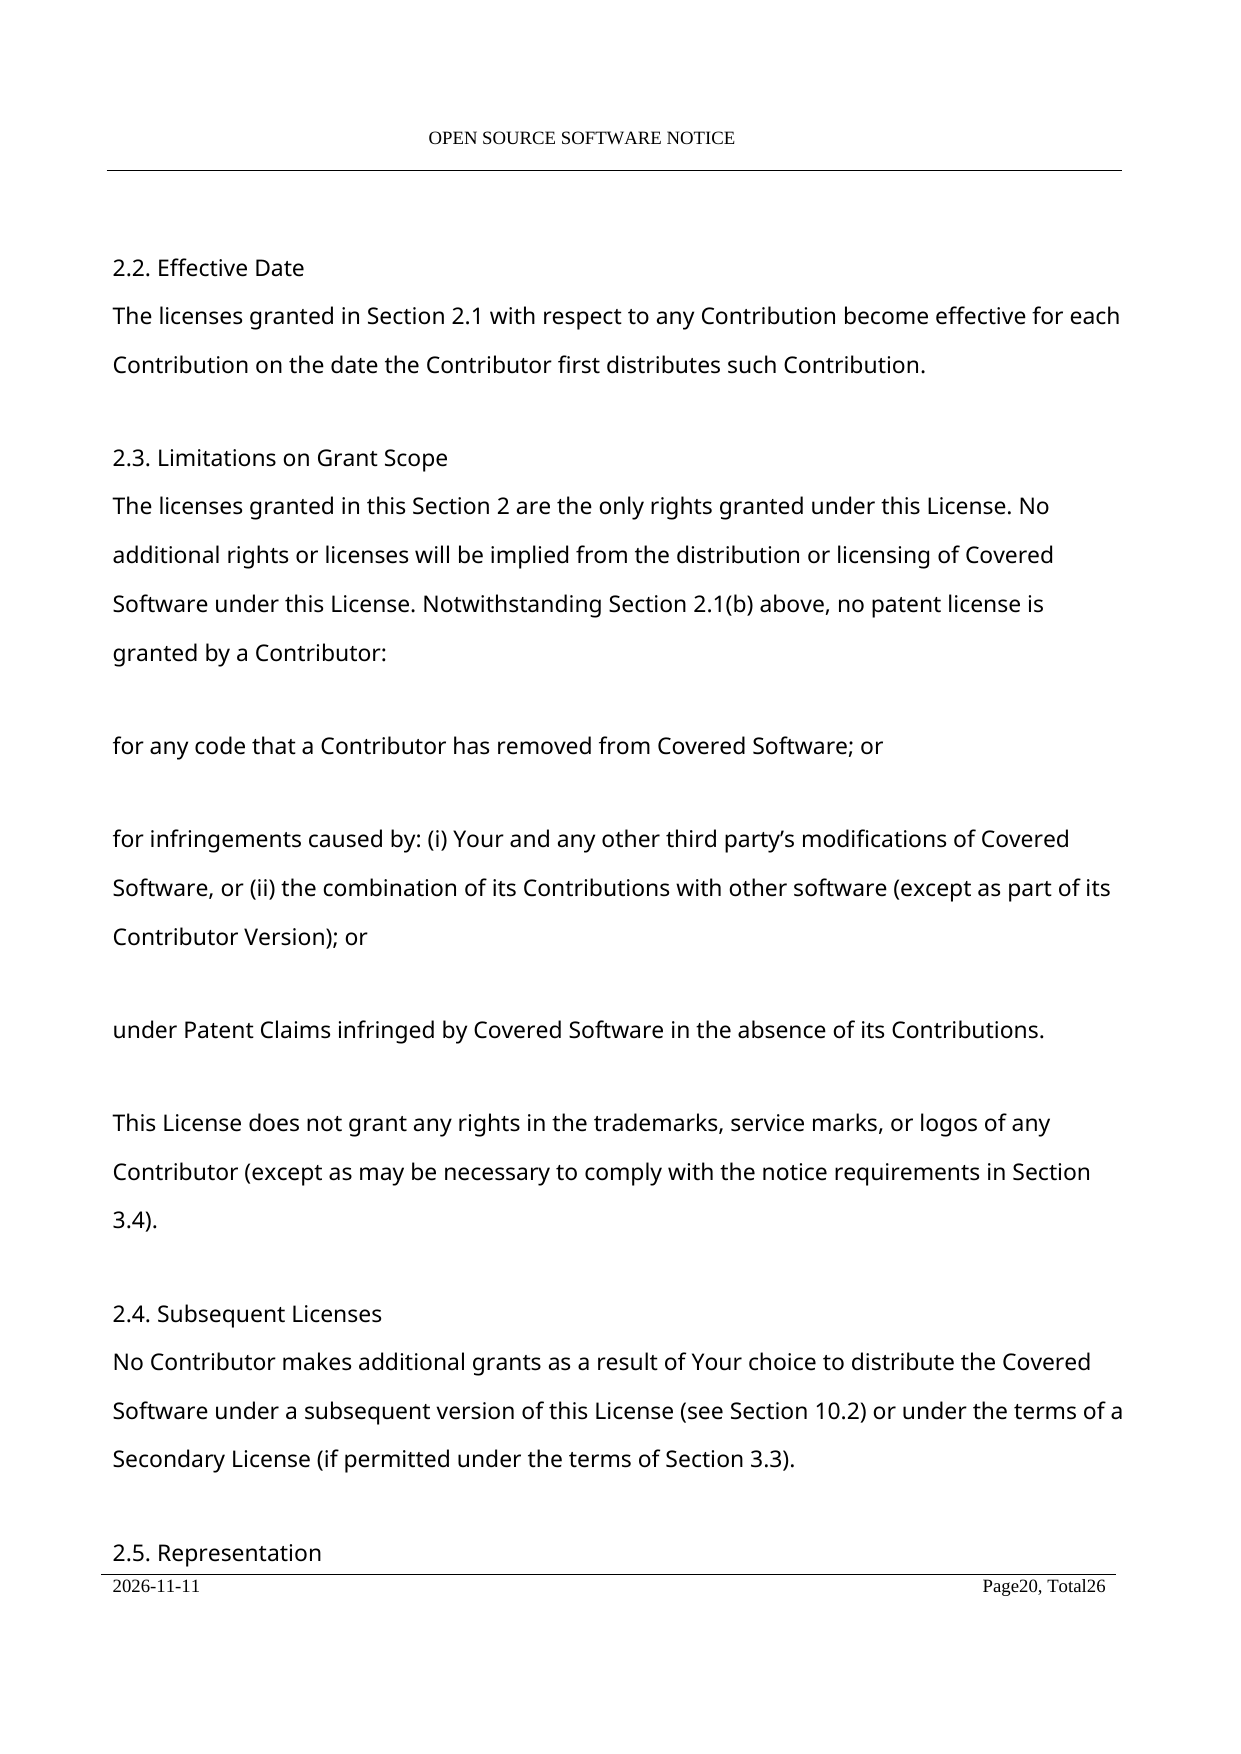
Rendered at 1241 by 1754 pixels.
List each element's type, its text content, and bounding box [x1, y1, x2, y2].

text 2.2. Effective Date [112, 251, 1128, 284]
text for infringements caused by: (i) Your and any other third party’s modifications of Covered Software, or (ii) the combination of its Contributions with other software (except as part of its Contributor Version); or [112, 822, 1128, 952]
text The licenses granted in this Section 2 are the only rights granted under this License. No additional rights or licenses will be implied from the distribution or licensing of Covered Software under this License. Notwithstanding Section 2.1(b) above, no patent license is granted by a Contributor: [112, 490, 1128, 668]
text This License does not grant any rights in the trademarks, service marks, or logos of any Contributor (except as may be necessary to comply with the notice requirements in Section 3.4). [112, 1106, 1128, 1236]
text No Contributor makes additional grants as a result of Your choice to distribute the Covered Software under a subsequent version of this License (see Section 10.2) or under the terms of a Secondary License (if permitted under the terms of Section 3.3). [112, 1345, 1128, 1475]
text under Patent Claims infringed by Covered Software in the absence of its Contributions. [112, 1013, 1128, 1046]
text 2.3. Limitations on Grant Scope [112, 442, 1128, 474]
text The licenses granted in Section 2.1 with respect to any Contribution become effective for each Contribution on the date the Contributor first distributes such Contribution. [112, 299, 1128, 381]
text 2.4. Subsequent Licenses [112, 1297, 1128, 1329]
text 2.5. Representation [112, 1536, 1128, 1568]
text for any code that a Contributor has removed from Covered Software; or [112, 729, 1128, 762]
